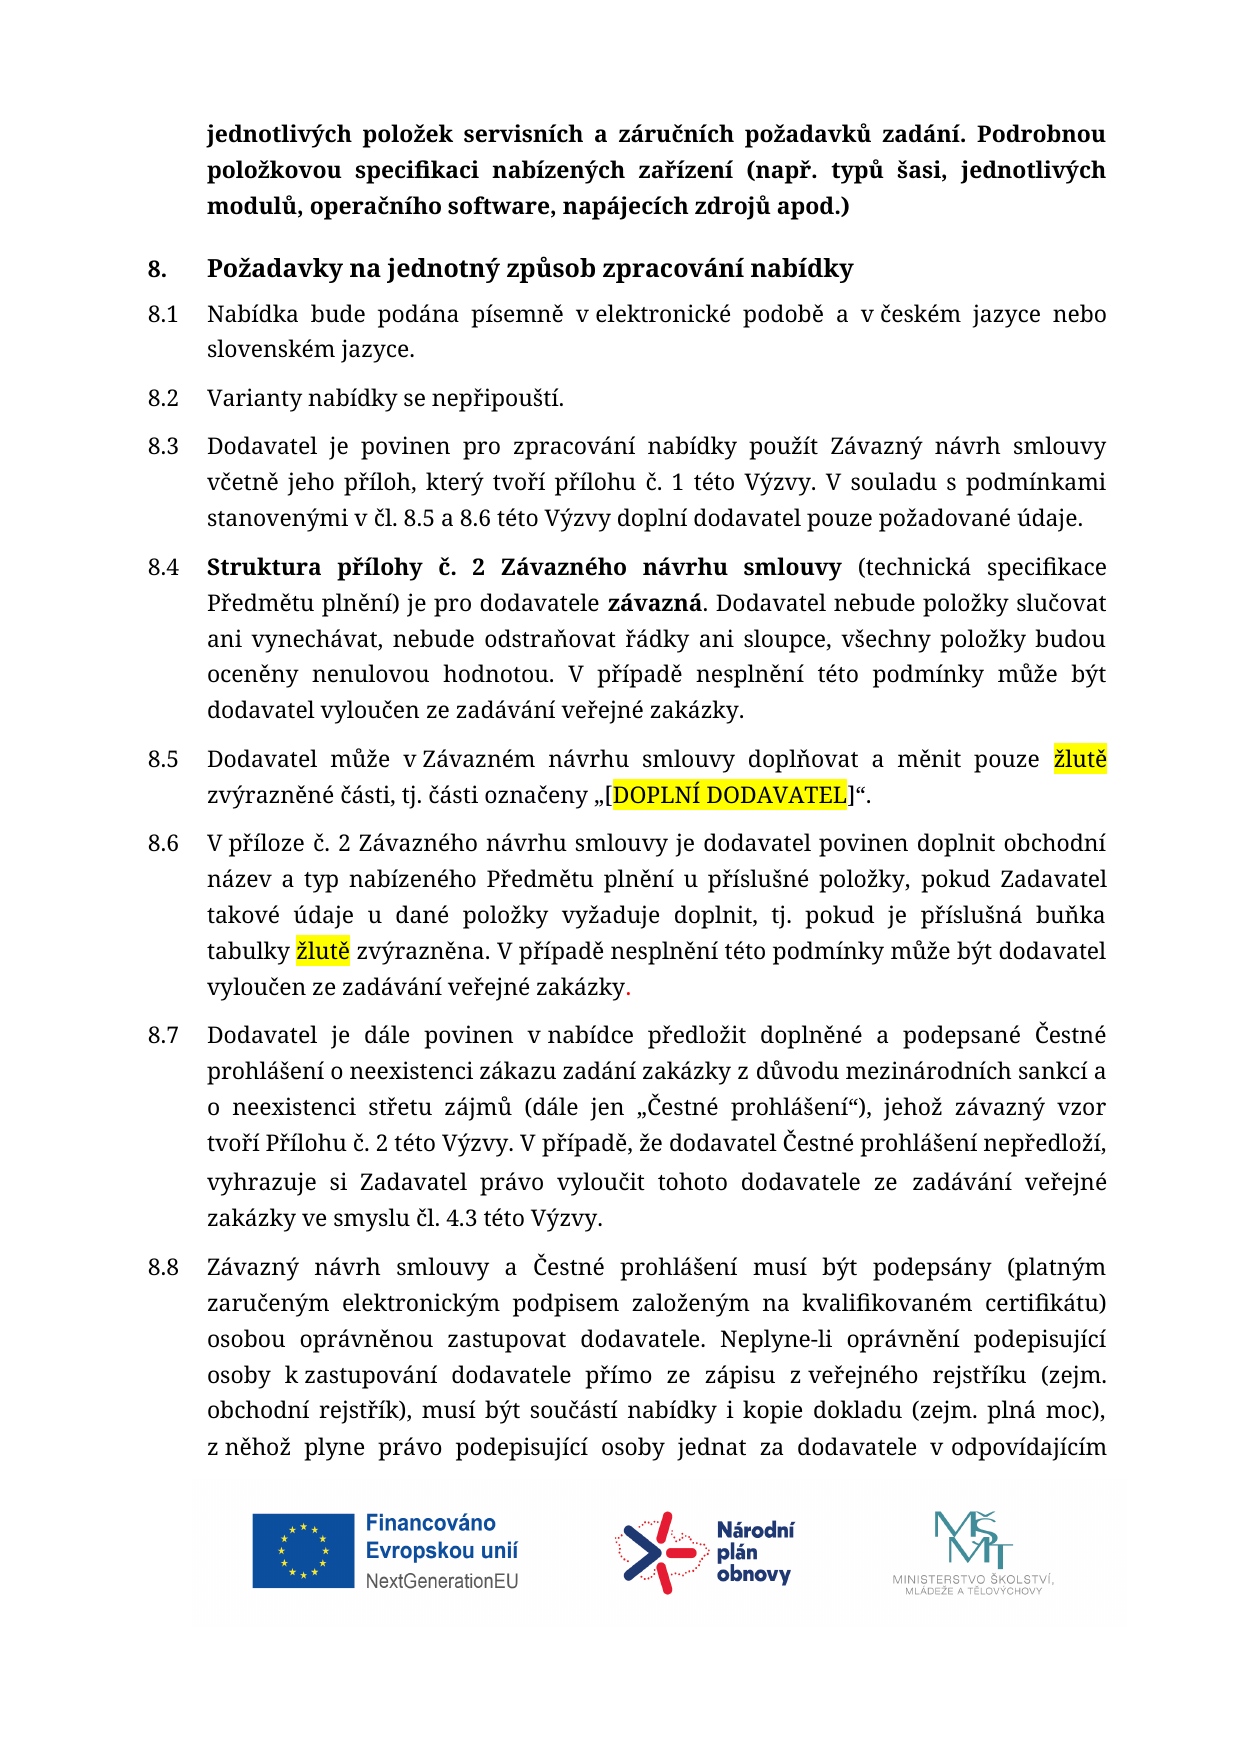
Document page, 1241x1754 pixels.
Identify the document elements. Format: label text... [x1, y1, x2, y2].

list V příloze č. 2 Závazného návrhu smlouvy je dodavatel povinen doplnit obchodní název a typ nabízeného Předmětu plnění u příslušné položky, pokud Zadavatel takové údaje u dané položky vyžaduje doplnit, tj. pokud je příslušná buňka tabulky žlutě zvýrazněna. V případě nesplnění této podmínky může být dodavatel vyloučen ze zadávání veřejné zakázky. [148, 827, 1107, 1002]
list Dodavatel může v Závazném návrhu smlouvy doplňovat a měnit pouze žlutě zvýrazněné části, tj. části označeny „[DOPLNÍ DODAVATEL]“. [148, 743, 1107, 810]
list Dodavatel je dále povinen v nabídce předložit doplněné a podepsané Čestné prohlášení o neexistenci zákazu zadání zakázky z důvodu mezinárodních sankcí a o neexistenci střetu zájmů (dále jen „Čestné prohlášení“), jehož závazný vzor tvoří Přílohu č. 2 této Výzvy. V případě, že dodavatel Čestné prohlášení nepředloží, vyhrazuje si Zadavatel právo vyloučit tohoto dodavatele ze zadávání veřejné zakázky ve smyslu čl. 4.3 této Výzvy. [148, 1019, 1107, 1233]
picture [192, 1479, 1127, 1627]
list Varianty nabídky se nepřipouští. [148, 382, 1107, 413]
subtitle Požadavky na jednotný způsob zpracování nabídky [148, 251, 1107, 285]
list Struktura přílohy č. 2 Závazného návrhu smlouvy (technická specifikace Předmětu plnění) je pro dodavatele závazná. Dodavatel nebude položky slučovat ani vynechávat, nebude odstraňovat řádky ani sloupce, všechny položky budou oceněny nenulovou hodnotou. V případě nesplnění této podmínky může být dodavatel vyloučen ze zadávání veřejné zakázky. [148, 551, 1107, 726]
list Dodavatel je povinen pro zpracování nabídky použít Závazný návrh smlouvy včetně jeho příloh, který tvoří přílohu č. 1 této Výzvy. V souladu s podmínkami stanovenými v čl. 8.5 a 8.6 této Výzvy doplní dodavatel pouze požadované údaje. [148, 430, 1107, 533]
list Nabídka bude podána písemně v elektronické podobě a v českém jazyce nebo slovenském jazyce. [148, 297, 1107, 365]
